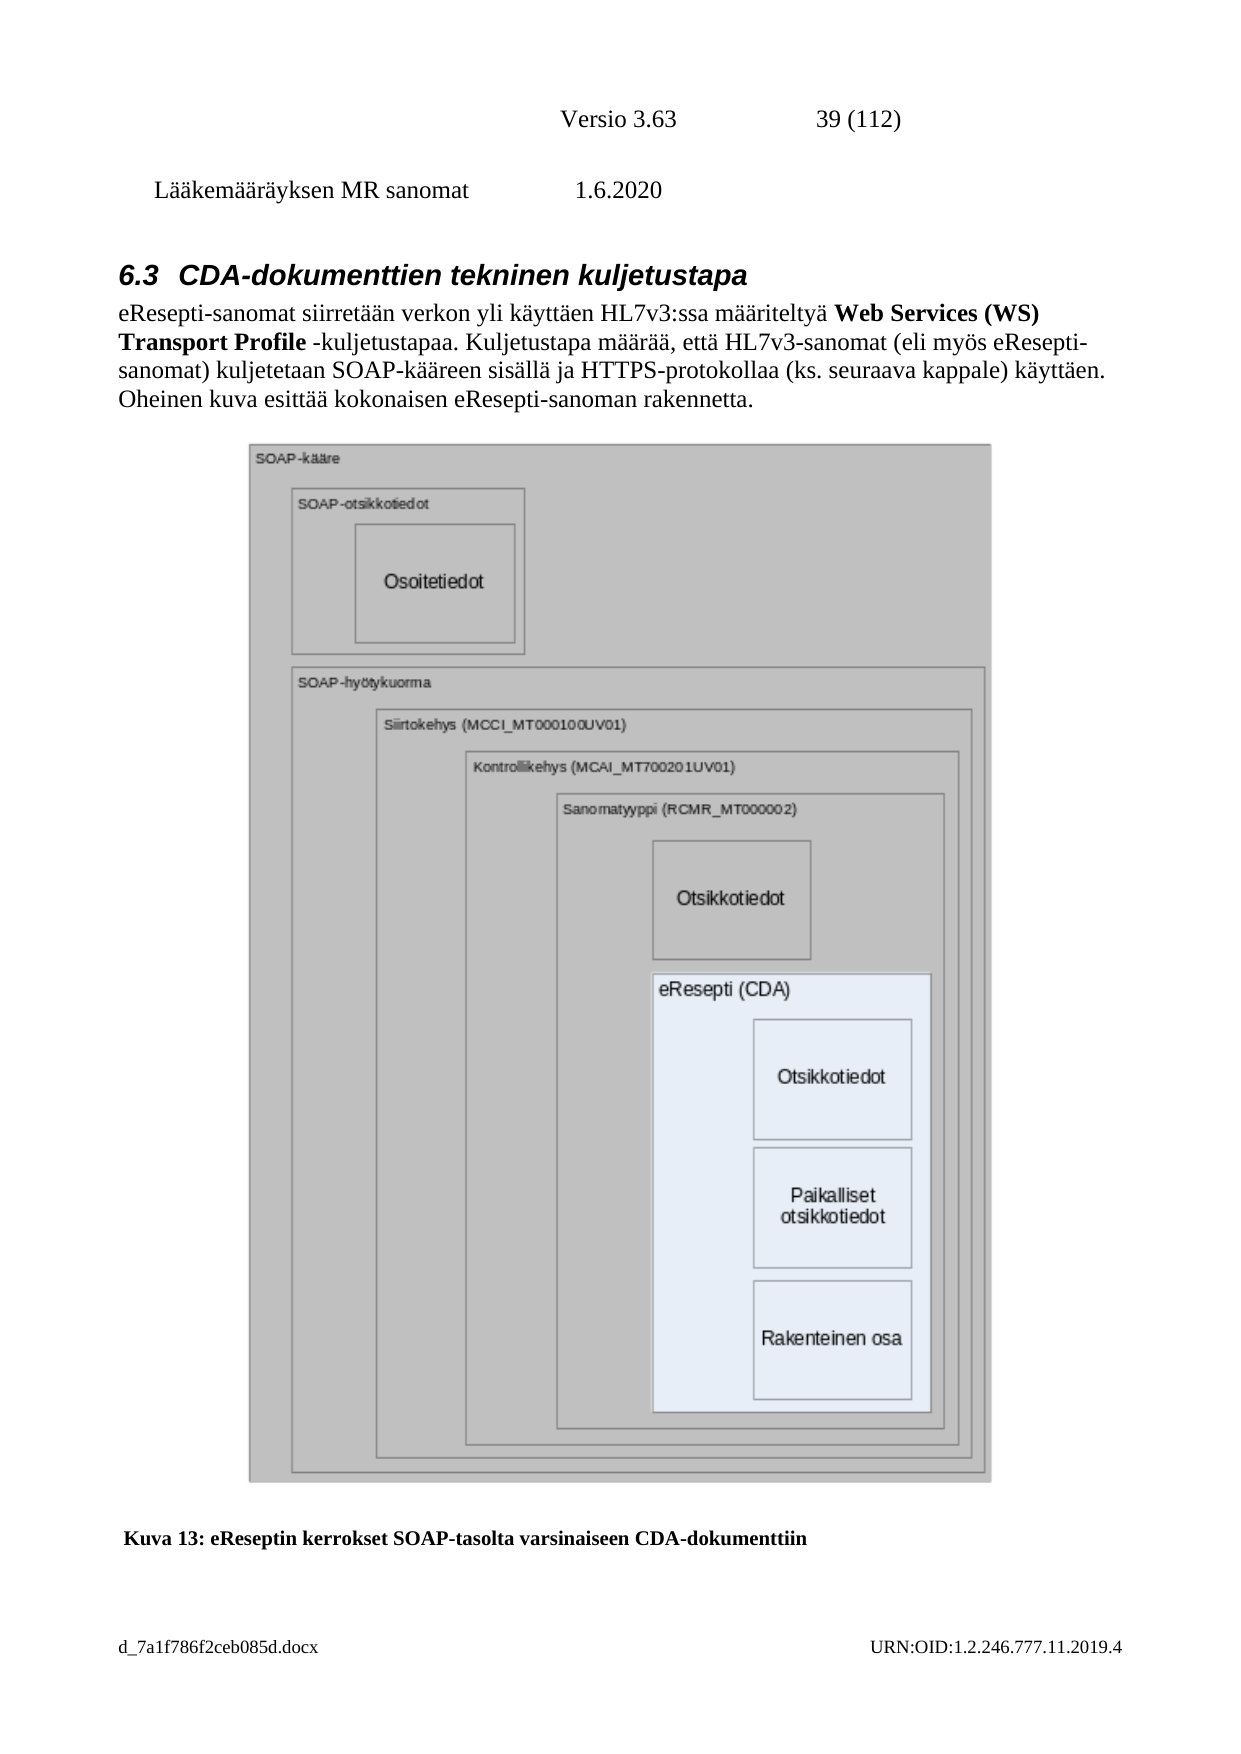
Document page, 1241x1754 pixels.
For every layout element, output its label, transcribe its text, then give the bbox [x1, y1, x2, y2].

subtitle CDA-dokumenttien tekninen kuljetustapa [118, 258, 1122, 292]
text Kuva 13: eReseptin kerrokset SOAP-tasolta varsinaiseen CDA-dokumenttiin [118, 1526, 1122, 1550]
text eResepti-sanomat siirretään verkon yli käyttäen HL7v3:ssa määriteltyä Web Services (WS) Transport Profile -kuljetustapaa. Kuljetustapa määrää, että HL7v3-sanomat (eli myös eResepti-sanomat) kuljetetaan SOAP-kääreen sisällä ja HTTPS-protokollaa (ks. seuraava kappale) käyttäen. Oheinen kuva esittää kokonaisen eResepti-sanoman rakennetta. [118, 298, 1122, 413]
